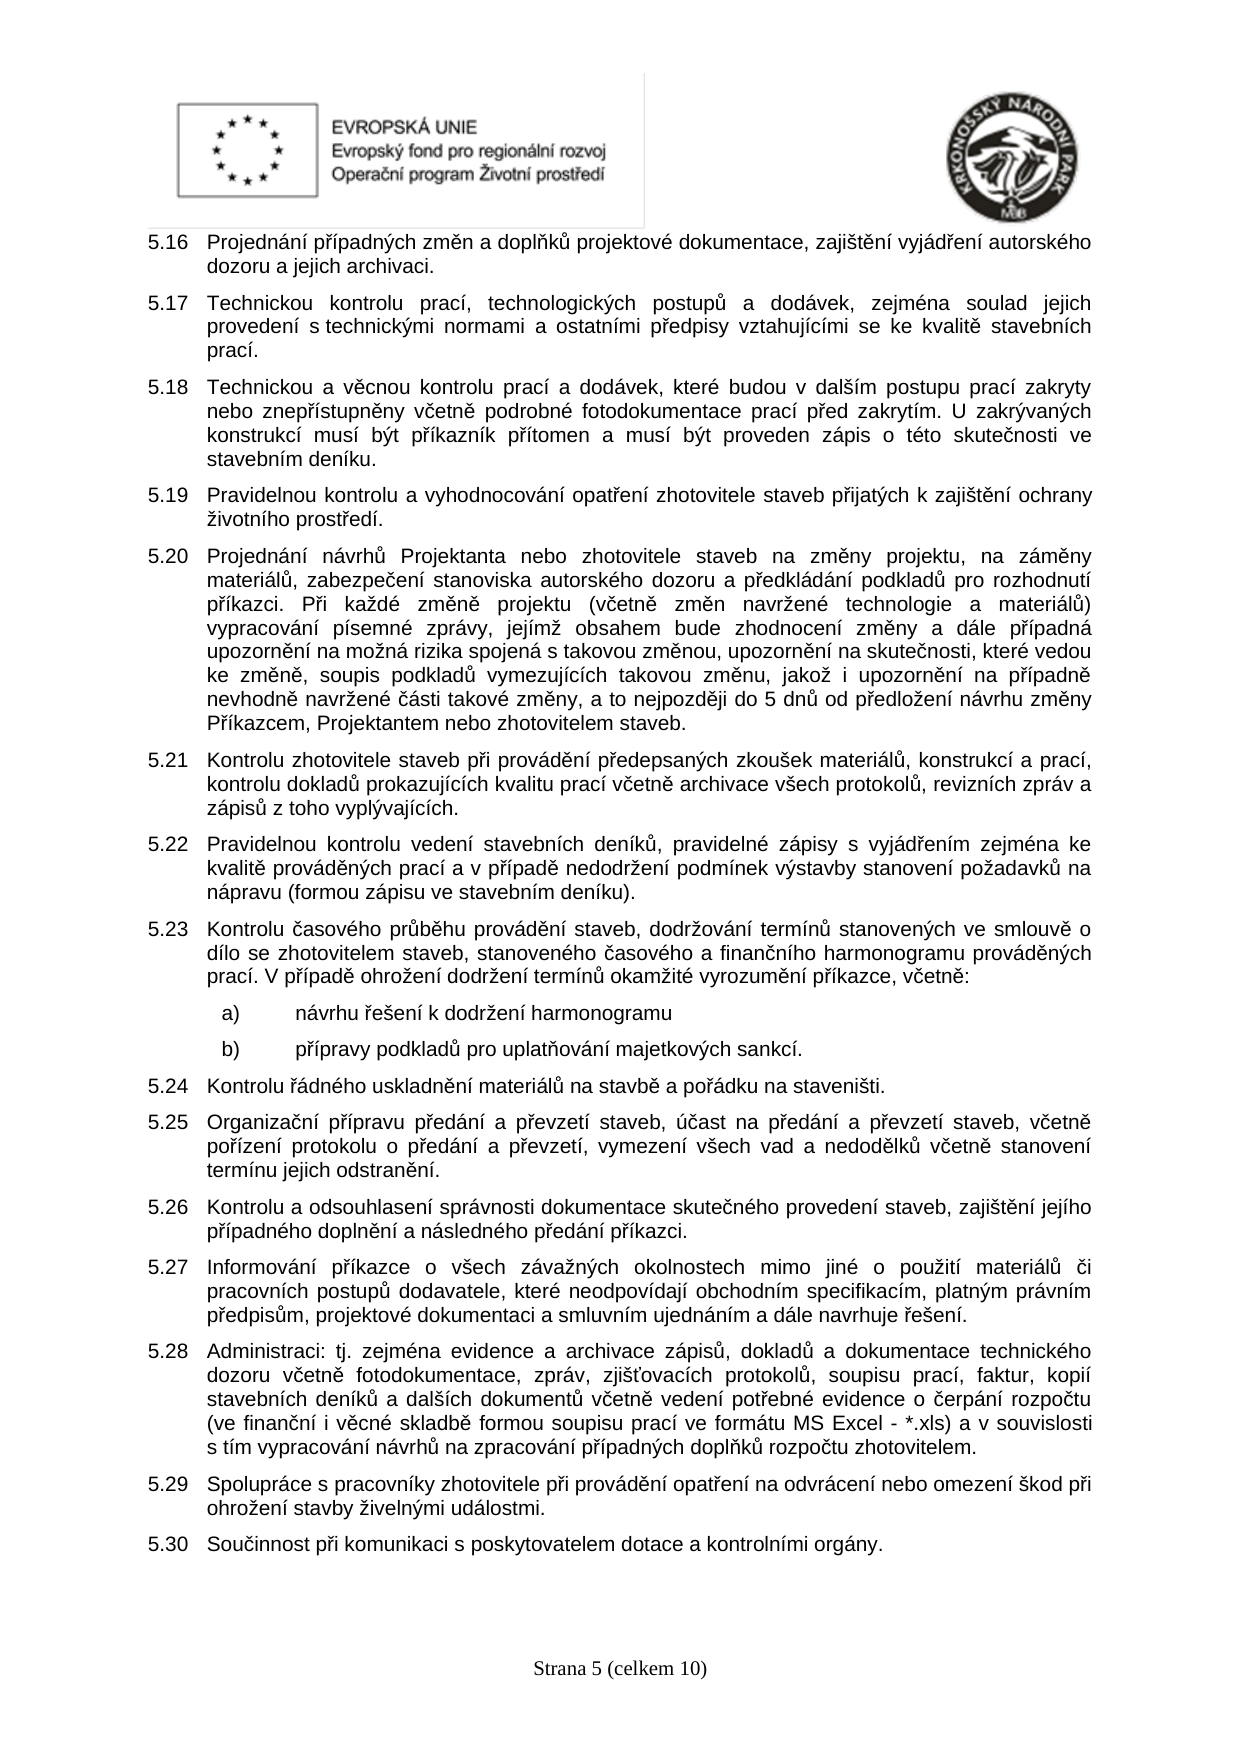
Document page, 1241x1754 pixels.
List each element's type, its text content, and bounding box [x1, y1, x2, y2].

picture [147, 73, 646, 230]
list Spolupráce s pracovníky zhotovitele při provádění opatření na odvrácení nebo omezení škod při ohrožení stavby živelnými událostmi. [148, 1472, 1093, 1519]
list Projednání případných změn a doplňků projektové dokumentace, zajištění vyjádření autorského dozoru a jejich archivaci. [148, 230, 1093, 278]
list Administraci: tj. zejména evidence a archivace zápisů, dokladů a dokumentace technického dozoru včetně fotodokumentace, zpráv, zjišťovacích protokolů, soupisu prací, faktur, kopií stavebních deníků a dalších dokumentů včetně vedení potřebné evidence o čerpání rozpočtu (ve finanční i věcné skladbě formou soupisu prací ve formátu MS Excel - *.xls) a v souvislosti s tím vypracování návrhů na zpracování případných doplňků rozpočtu zhotovitelem. [148, 1339, 1093, 1459]
list přípravy podkladů pro uplatňování majetkových sankcí. [221, 1037, 1093, 1061]
picture [946, 91, 1085, 230]
list návrhu řešení k dodržení harmonogramu [221, 1001, 1093, 1025]
list Kontrolu řádného uskladnění materiálů na stavbě a pořádku na staveništi. [148, 1074, 1093, 1098]
list Organizační přípravu předání a převzetí staveb, účast na předání a převzetí staveb, včetně pořízení protokolu o předání a převzetí, vymezení všech vad a nedodělků včetně stanovení termínu jejich odstranění. [148, 1110, 1093, 1182]
list Kontrolu a odsouhlasení správnosti dokumentace skutečného provedení staveb, zajištění jejího případného doplnění a následného předání příkazci. [148, 1194, 1093, 1242]
list Technickou kontrolu prací, technologických postupů a dodávek, zejména soulad jejich provedení s technickými normami a ostatními předpisy vztahujícími se ke kvalitě stavebních prací. [148, 290, 1093, 362]
list Součinnost při komunikaci s poskytovatelem dotace a kontrolními orgány. [148, 1532, 1093, 1556]
list Kontrolu zhotovitele staveb při provádění předepsaných zkoušek materiálů, konstrukcí a prací, kontrolu dokladů prokazujících kvalitu prací včetně archivace všech protokolů, revizních zpráv a zápisů z toho vyplývajících. [148, 748, 1093, 819]
list Kontrolu časového průběhu provádění staveb, dodržování termínů stanovených ve smlouvě o dílo se zhotovitelem staveb, stanoveného časového a finančního harmonogramu prováděných prací. V případě ohrožení dodržení termínů okamžité vyrozumění příkazce, včetně: [148, 916, 1093, 988]
list Pravidelnou kontrolu a vyhodnocování opatření zhotovitele staveb přijatých k zajištění ochrany životního prostředí. [148, 483, 1093, 531]
list Informování příkazce o všech závažných okolnostech mimo jiné o použití materiálů či pracovních postupů dodavatele, které neodpovídají obchodním specifikacím, platným právním předpisům, projektové dokumentaci a smluvním ujednáním a dále navrhuje řešení. [148, 1255, 1093, 1327]
list Technickou a věcnou kontrolu prací a dodávek, které budou v dalším postupu prací zakryty nebo znepřístupněny včetně podrobné fotodokumentace prací před zakrytím. U zakrývaných konstrukcí musí být příkazník přítomen a musí být proveden zápis o této skutečnosti ve stavebním deníku. [148, 375, 1093, 471]
list Projednání návrhů Projektanta nebo zhotovitele staveb na změny projektu, na záměny materiálů, zabezpečení stanoviska autorského dozoru a předkládání podkladů pro rozhodnutí příkazci. Při každé změně projektu (včetně změn navržené technologie a materiálů) vypracování písemné zprávy, jejímž obsahem bude zhodnocení změny a dále případná upozornění na možná rizika spojená s takovou změnou, upozornění na skutečnosti, které vedou ke změně, soupis podkladů vymezujících takovou změnu, jakož i upozornění na případně nevhodně navržené části takové změny, a to nejpozději do 5 dnů od předložení návrhu změny Příkazcem, Projektantem nebo zhotovitelem staveb. [148, 543, 1093, 735]
list Pravidelnou kontrolu vedení stavebních deníků, pravidelné zápisy s vyjádřením zejména ke kvalitě prováděných prací a v případě nedodržení podmínek výstavby stanovení požadavků na nápravu (formou zápisu ve stavebním deníku). [148, 832, 1093, 904]
